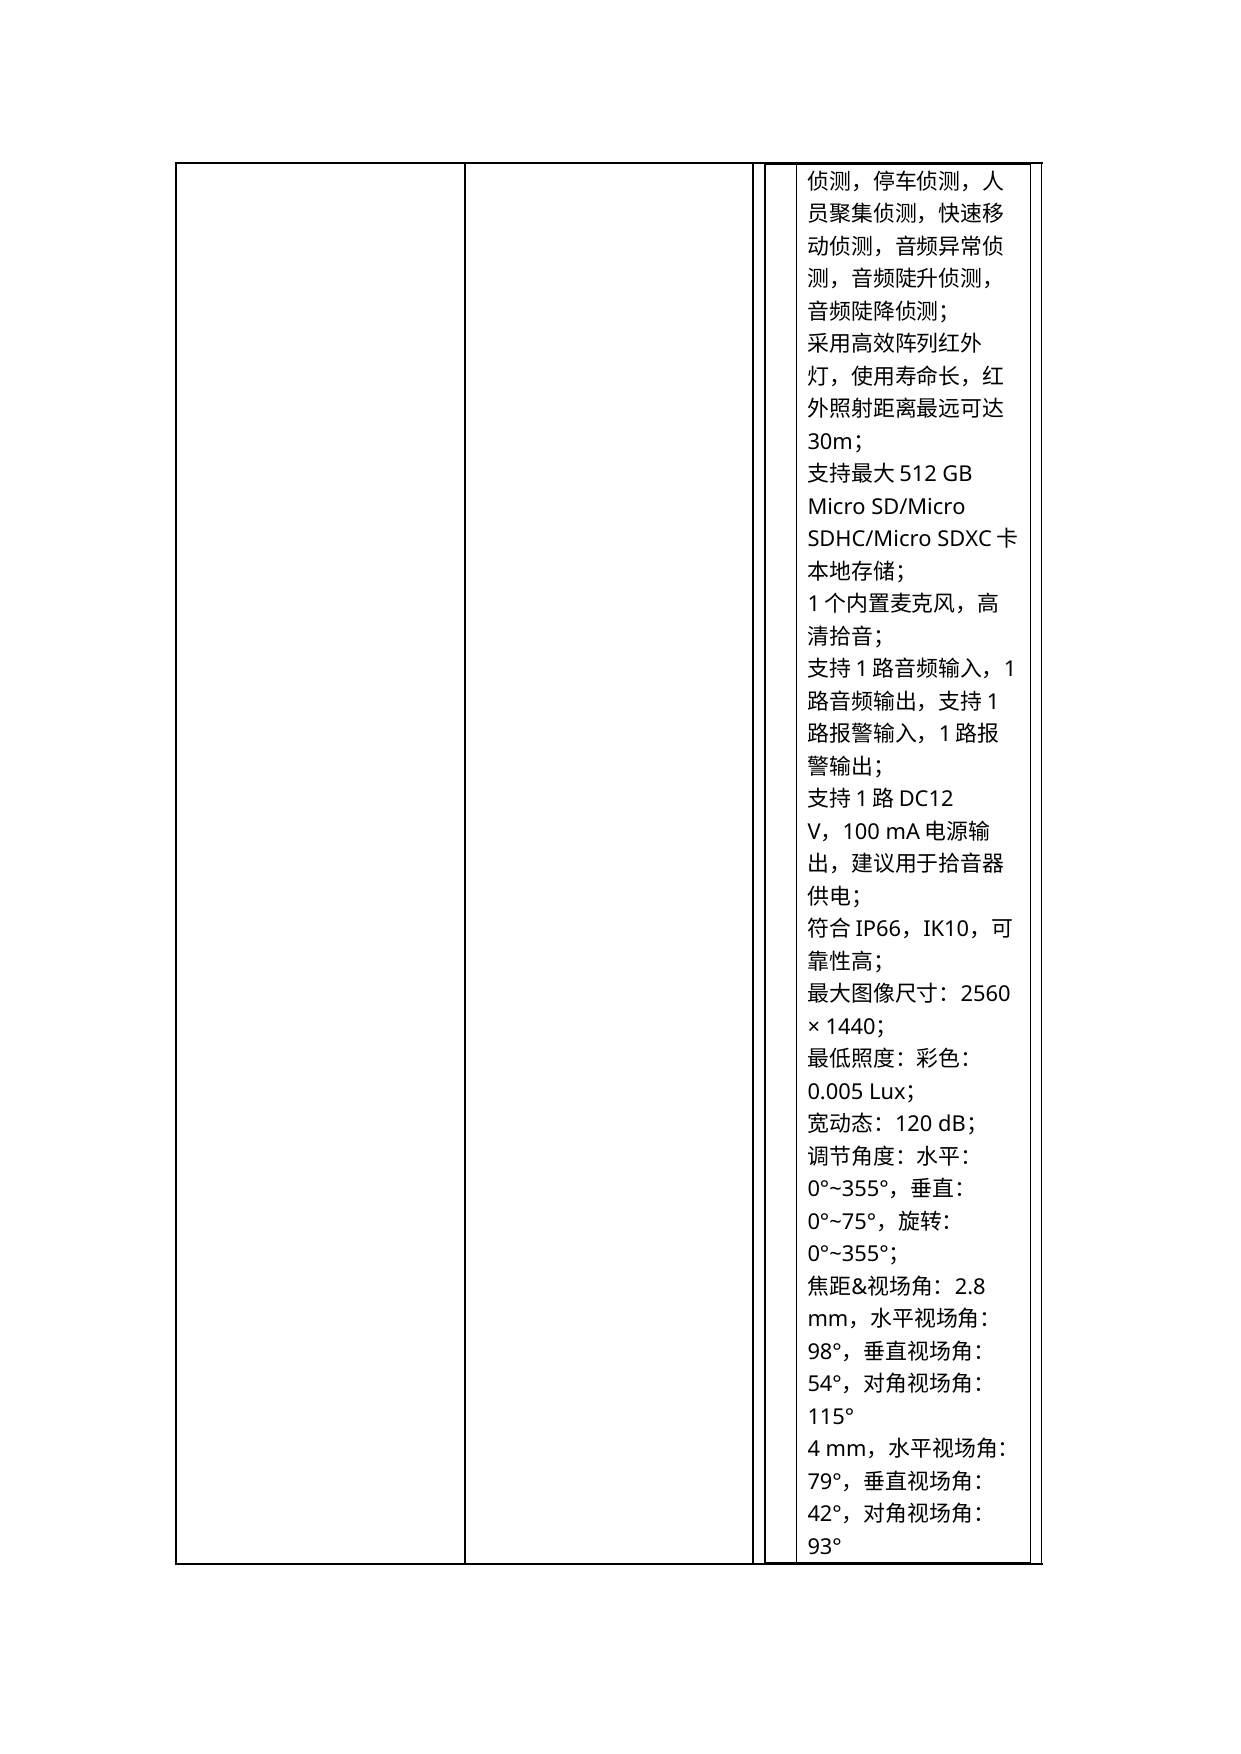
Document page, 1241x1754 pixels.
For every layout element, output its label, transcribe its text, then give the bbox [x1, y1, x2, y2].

table_cell 1 [177, 164, 464, 1563]
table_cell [766, 165, 796, 1562]
table_cell [466, 164, 752, 1563]
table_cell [754, 164, 764, 1563]
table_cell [1031, 164, 1041, 1563]
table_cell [797, 165, 1030, 1562]
